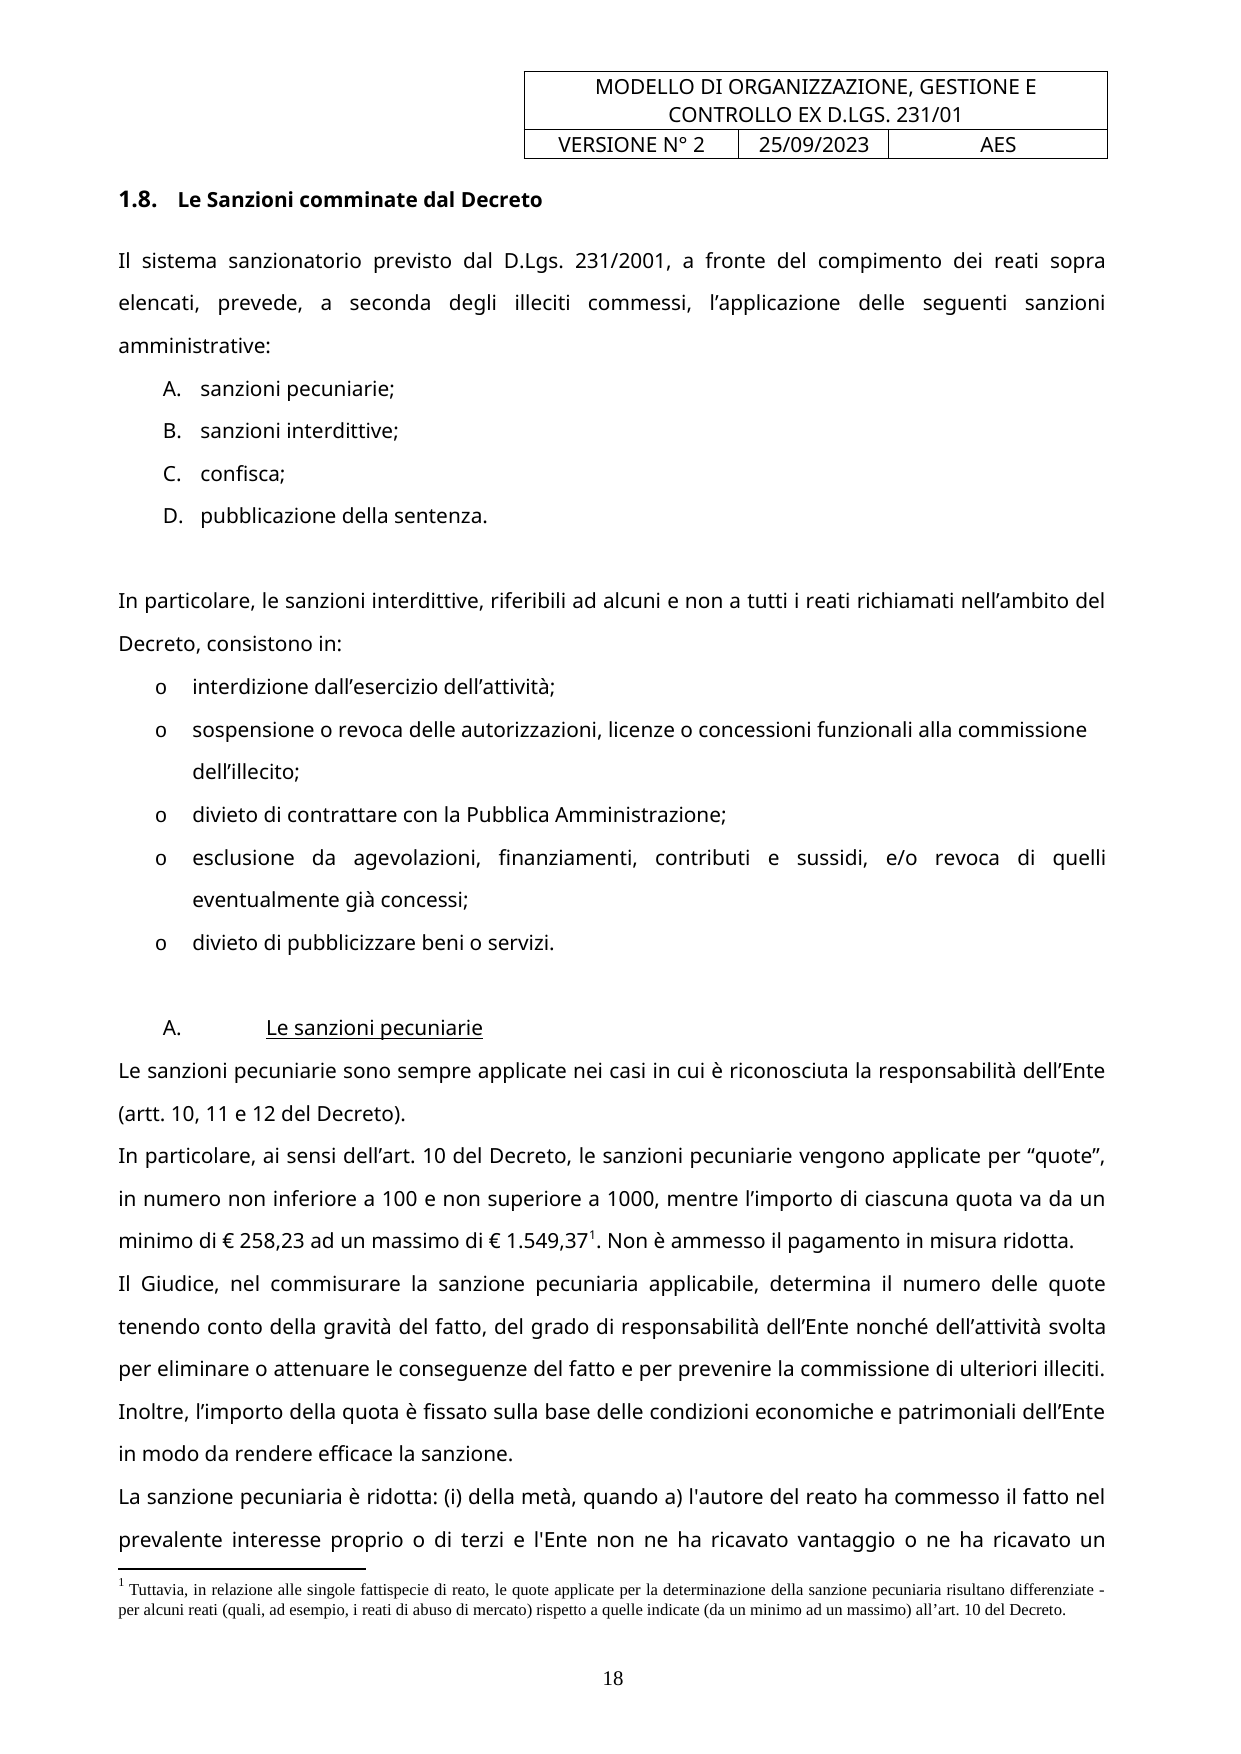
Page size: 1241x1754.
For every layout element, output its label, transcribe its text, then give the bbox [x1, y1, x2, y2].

list esclusione da agevolazioni, finanziamenti, contributi e sussidi, e/o revoca di quelli eventualmente già concessi; [154, 843, 1107, 914]
text In particolare, le sanzioni interdittive, riferibili ad alcuni e non a tutti i reati richiamati nell’ambito del Decreto, consistono in: [118, 587, 1107, 658]
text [118, 1482, 1107, 1553]
list sanzioni interdittive; [163, 416, 1107, 445]
list sanzioni pecuniarie; [163, 374, 1107, 402]
text Il Giudice, nel commisurare la sanzione pecuniaria applicabile, determina il numero delle quote tenendo conto della gravità del fatto, del grado di responsabilità dell’Ente nonché dell’attività svolta per eliminare o attenuare le conseguenze del fatto e per prevenire la commissione di ulteriori illeciti. Inoltre, l’importo della quota è fissato sulla base delle condizioni economiche e patrimoniali dell’Ente in modo da rendere efficace la sanzione. [118, 1269, 1107, 1468]
list confisca; [163, 459, 1107, 487]
list divieto di pubblicizzare beni o servizi. [154, 928, 1107, 957]
text Il sistema sanzionatorio previsto dal D.Lgs. 231/2001, a fronte del compimento dei reati sopra elencati, prevede, a seconda degli illeciti commessi, l’applicazione delle seguenti sanzioni amministrative: [118, 246, 1107, 359]
list Le sanzioni pecuniarie [163, 1013, 1107, 1042]
text Le sanzioni pecuniarie sono sempre applicate nei casi in cui è riconosciuta la responsabilità dell’Ente (artt. 10, 11 e 12 del Decreto). [118, 1056, 1107, 1127]
list interdizione dall’esercizio dell’attività; [154, 672, 1107, 700]
list divieto di contrattare con la Pubblica Amministrazione; [154, 800, 1107, 828]
list sospensione o revoca delle autorizzazioni, licenze o concessioni funzionali alla commissione dell’illecito; [154, 715, 1107, 786]
list pubblicazione della sentenza. [163, 501, 1107, 530]
subtitle Le Sanzioni comminate dal Decreto [118, 183, 1107, 214]
text In particolare, ai sensi dell’art. 10 del Decreto, le sanzioni pecuniarie vengono applicate per “quote”, in numero non inferiore a 100 e non superiore a 1000, mentre l’importo di ciascuna quota va da un minimo di € 258,23 ad un massimo di € 1.549,37. Non è ammesso il pagamento in misura ridotta. [118, 1141, 1107, 1255]
